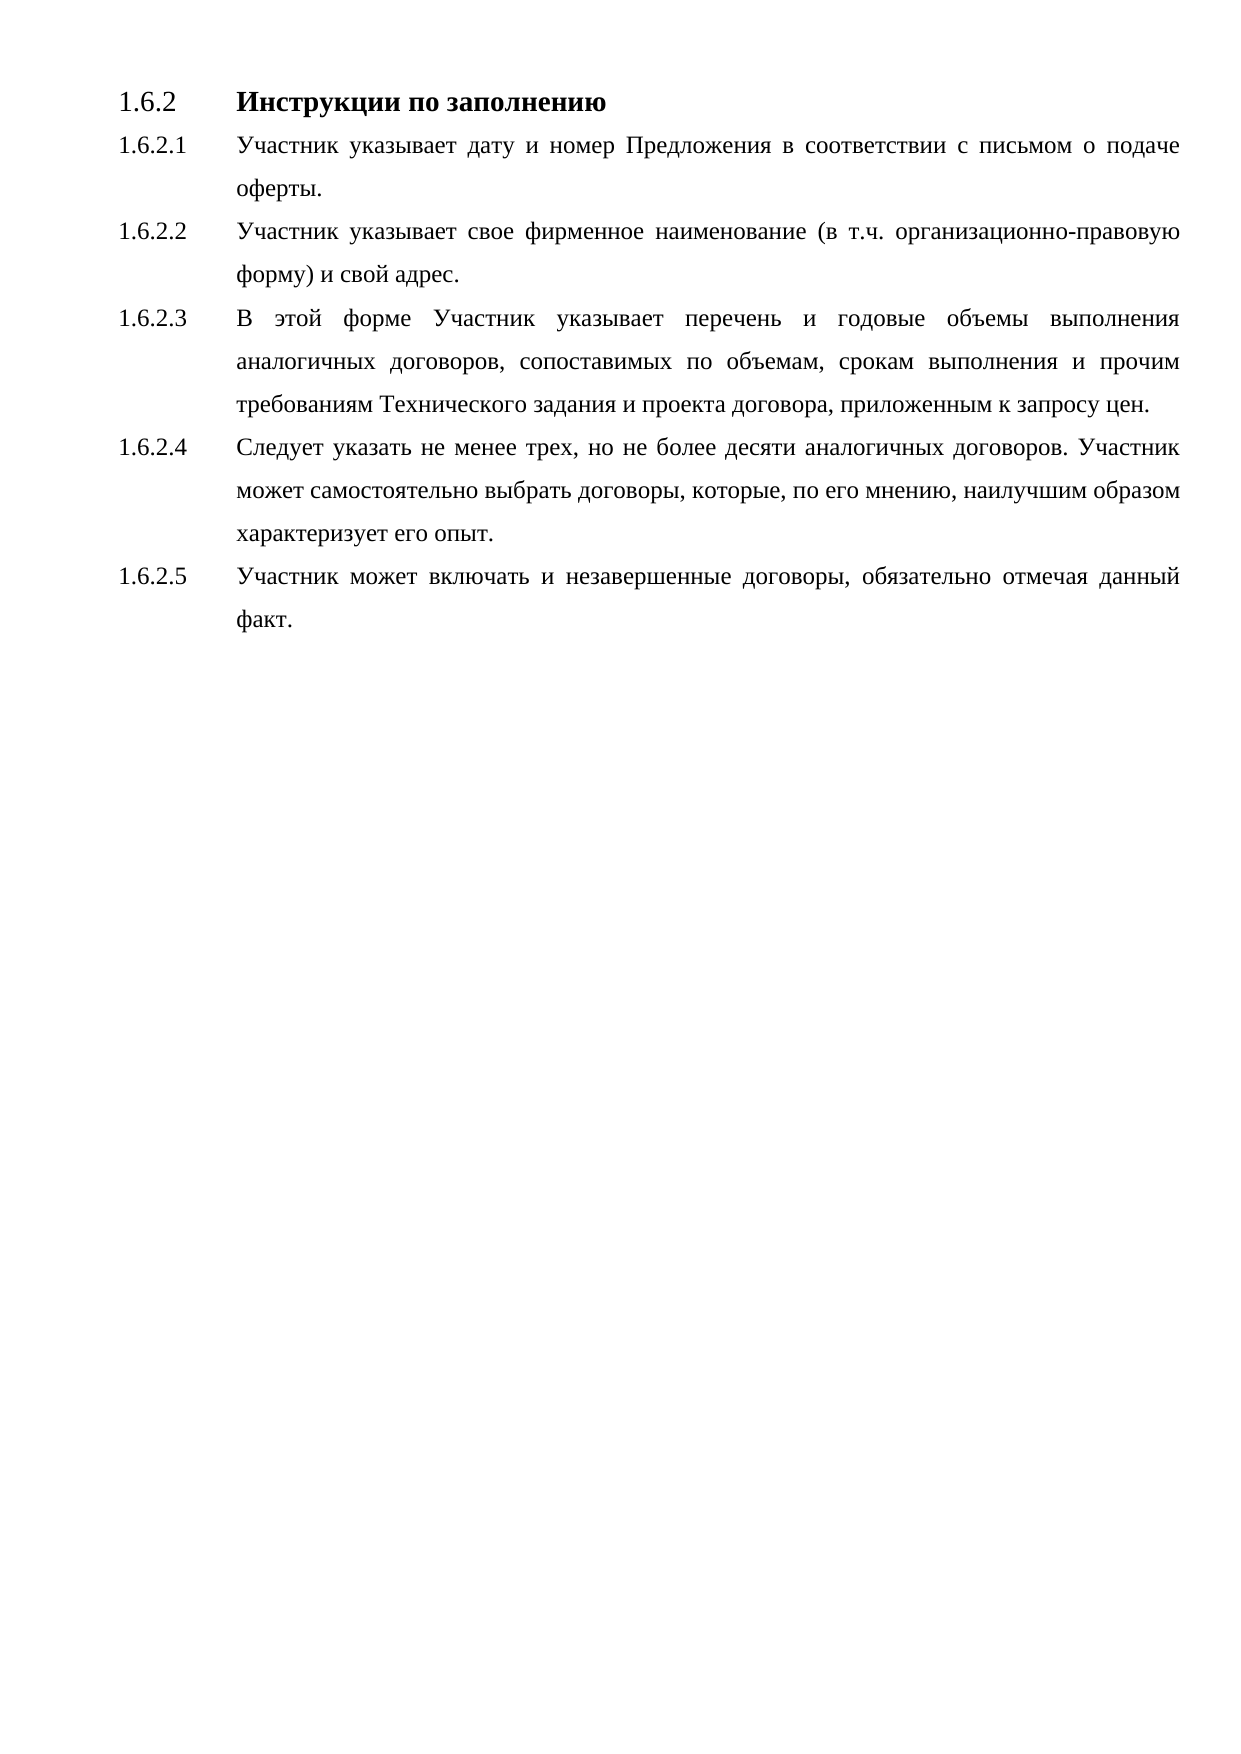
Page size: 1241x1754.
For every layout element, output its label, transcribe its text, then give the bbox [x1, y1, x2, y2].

text Участник указывает дату и номер Предложения в соответствии с письмом о подаче оферты. [118, 130, 1181, 202]
text Участник может включать и незавершенные договоры, обязательно отмечая данный факт. [118, 561, 1181, 633]
text В этой форме Участник указывает перечень и годовые объемы выполнения аналогичных договоров, сопоставимых по объемам, срокам выполнения и прочим требованиям Технического задания и проекта договора, приложенным к запросу цен. [118, 303, 1181, 418]
text Участник указывает свое фирменное наименование (в т.ч. организационно-правовую форму) и свой адрес. [118, 216, 1181, 288]
text Следует указать не менее трех, но не более десяти аналогичных договоров. Участник может самостоятельно выбрать договоры, которые, по его мнению, наилучшим образом характеризует его опыт. [118, 432, 1181, 547]
list Инструкции по заполнению [118, 84, 1181, 118]
